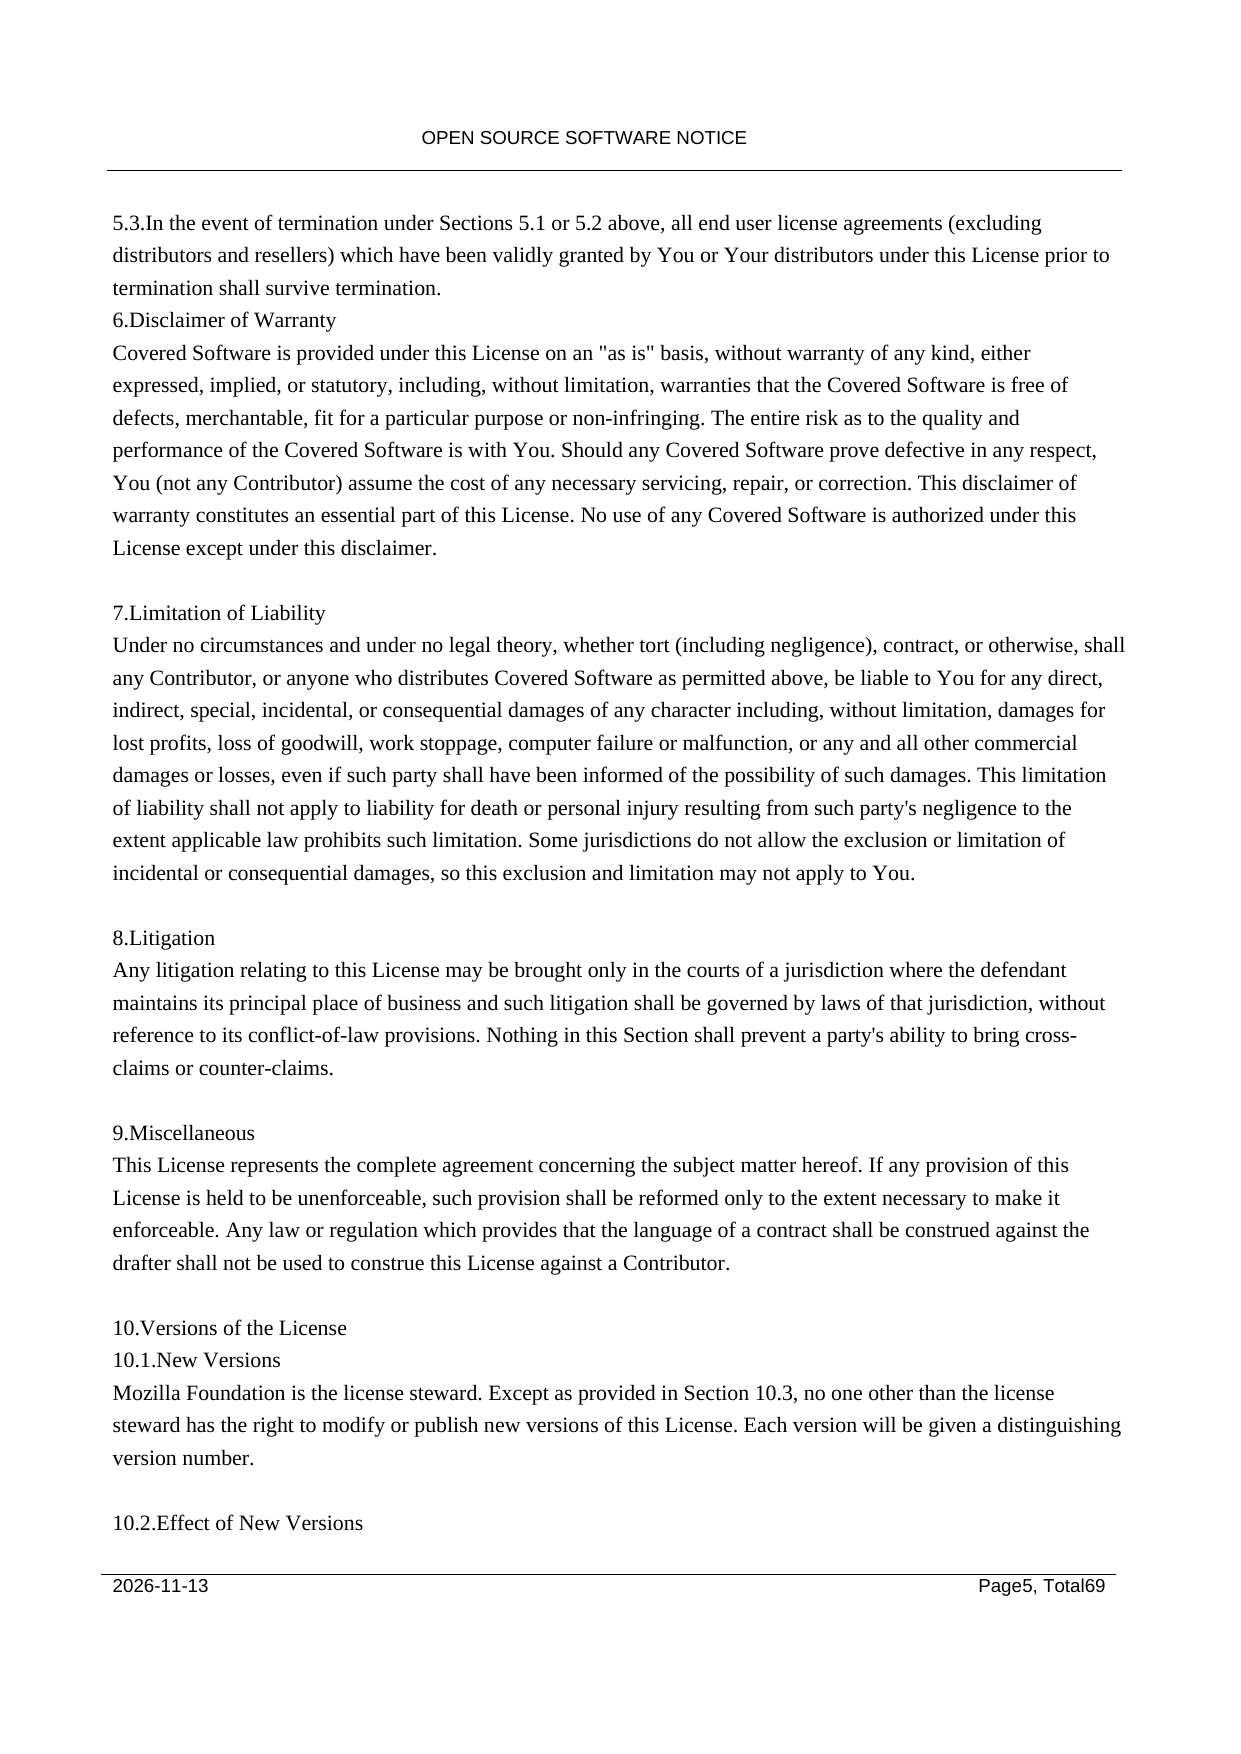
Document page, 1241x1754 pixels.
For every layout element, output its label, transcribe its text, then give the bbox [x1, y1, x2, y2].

text Covered Software is provided under this License on an "as is" basis, without warranty of any kind, either expressed, implied, or statutory, including, without limitation, warranties that the Covered Software is free of defects, merchantable, fit for a particular purpose or non-infringing. The entire risk as to the quality and performance of the Covered Software is with You. Should any Covered Software prove defective in any respect, You (not any Contributor) assume the cost of any necessary servicing, repair, or correction. This disclaimer of warranty constitutes an essential part of this License. No use of any Covered Software is authorized under this License except under this disclaimer. [112, 336, 1128, 564]
text 10.2.Effect of New Versions [112, 1506, 1128, 1539]
text Under no circumstances and under no legal theory, whether tort (including negligence), contract, or otherwise, shall any Contributor, or anyone who distributes Covered Software as permitted above, be liable to You for any direct, indirect, special, incidental, or consequential damages of any character including, without limitation, damages for lost profits, loss of goodwill, work stoppage, computer failure or malfunction, or any and all other commercial damages or losses, even if such party shall have been informed of the possibility of such damages. This limitation of liability shall not apply to liability for death or personal injury resulting from such party's negligence to the extent applicable law prohibits such limitation. Some jurisdictions do not allow the exclusion or limitation of incidental or consequential damages, so this exclusion and limitation may not apply to You. [112, 629, 1128, 889]
text 5.3.In the event of termination under Sections 5.1 or 5.2 above, all end user license agreements (excluding distributors and resellers) which have been validly granted by You or Your distributors under this License prior to termination shall survive termination. [112, 206, 1128, 304]
text 10.1.New Versions [112, 1344, 1128, 1376]
text Any litigation relating to this License may be brought only in the courts of a jurisdiction where the defendant maintains its principal place of business and such litigation shall be governed by laws of that jurisdiction, without reference to its conflict-of-law provisions. Nothing in this Section shall prevent a party's ability to bring cross-claims or counter-claims. [112, 954, 1128, 1084]
text 10.Versions of the License [112, 1311, 1128, 1344]
text Mozilla Foundation is the license steward. Except as provided in Section 10.3, no one other than the license steward has the right to modify or publish new versions of this License. Each version will be given a distinguishing version number. [112, 1376, 1128, 1474]
text 6.Disclaimer of Warranty [112, 304, 1128, 336]
text 8.Litigation [112, 921, 1128, 954]
text 7.Limitation of Liability [112, 596, 1128, 629]
text This License represents the complete agreement concerning the subject matter hereof. If any provision of this License is held to be unenforceable, such provision shall be reformed only to the extent necessary to make it enforceable. Any law or regulation which provides that the language of a contract shall be construed against the drafter shall not be used to construe this License against a Contributor. [112, 1149, 1128, 1279]
text 9.Miscellaneous [112, 1116, 1128, 1149]
